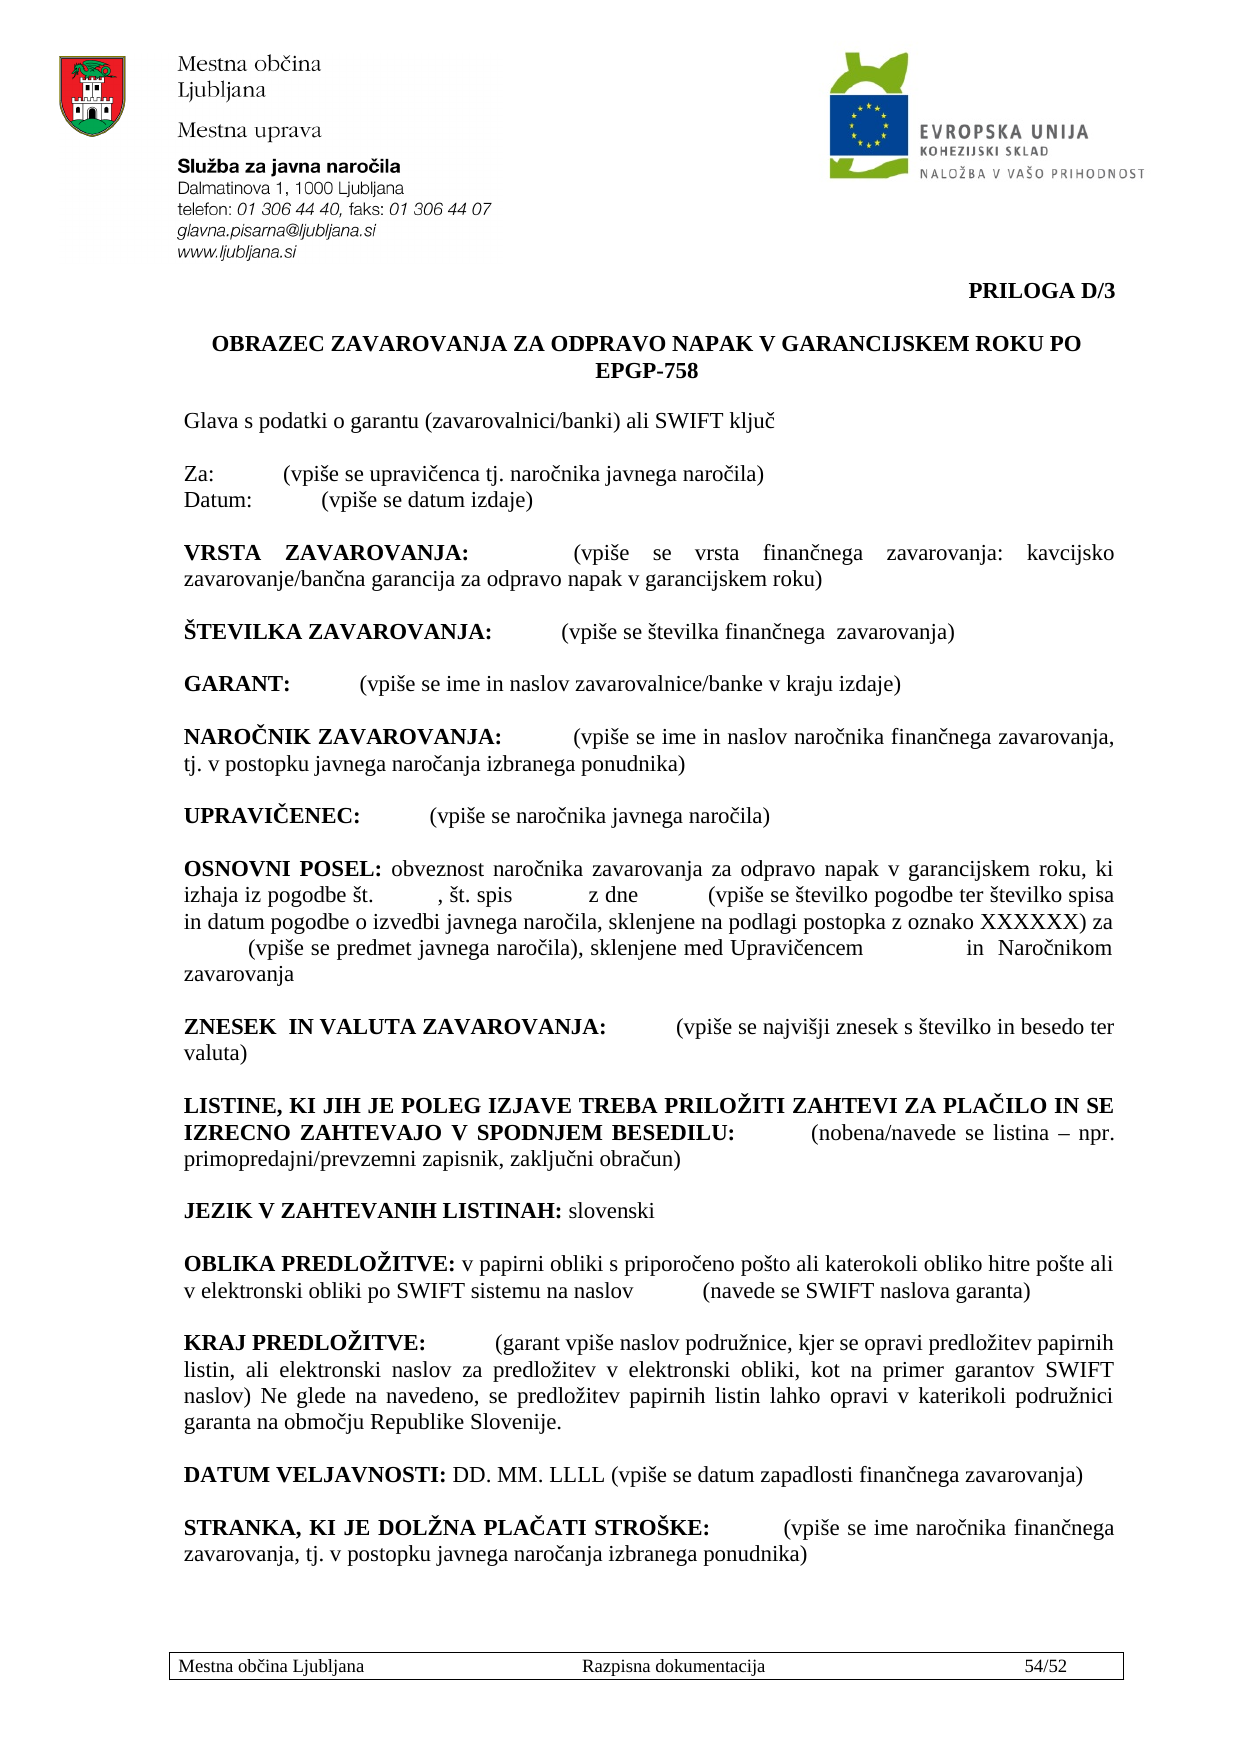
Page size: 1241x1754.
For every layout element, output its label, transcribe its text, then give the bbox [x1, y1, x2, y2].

text VRSTA ZAVAROVANJA: (vpiše se vrsta finančnega zavarovanja: kavcijsko zavarovanje/bančna garancija za odpravo napak v garancijskem roku) [184, 539, 1115, 591]
text OBLIKA PREDLOŽITVE: v papirni obliki s priporočeno pošto ali katerokoli obliko hitre pošte ali v elektronski obliki po SWIFT sistemu na naslov (navede se SWIFT naslova garanta) [184, 1250, 1115, 1303]
picture [748, 0, 1188, 222]
text KRAJ PREDLOŽITVE: (garant vpiše naslov podružnice, kjer se opravi predložitev papirnih listin, ali elektronski naslov za predložitev v elektronski obliki, kot na primer garantov SWIFT naslov) Ne glede na navedeno, se predložitev papirnih listin lahko opravi v katerikoli podružnici garanta na območju Republike Slovenije. [184, 1329, 1115, 1435]
text ZNESEK IN VALUTA ZAVAROVANJA: (vpiše se najvišji znesek s številko in besedo ter valuta) [184, 1013, 1115, 1066]
text OSNOVNI POSEL: obveznost naročnika zavarovanja za odpravo napak v garancijskem roku, ki izhaja iz pogodbe št. , št. spis z dne (vpiše se številko pogodbe ter številko spisa in datum pogodbe o izvedbi javnega naročila, sklenjene na podlagi postopka z oznako XXXXXX) za (vpiše se predmet javnega naročila), sklenjene med Upravičencem in Naročnikom zavarovanja [184, 855, 1115, 987]
picture [59, 53, 504, 264]
text Glava s podatki o garantu (zavarovalnici/banki) ali SWIFT ključ [184, 407, 1115, 433]
text OBRAZEC ZAVAROVANJA ZA ODPRAVO NAPAK V GARANCIJSKEM ROKU PO EPGP-758 [178, 330, 1115, 383]
text ŠTEVILKA ZAVAROVANJA: (vpiše se številka finančnega zavarovanja) [184, 618, 1115, 644]
text LISTINE, KI JIH JE POLEG IZJAVE TREBA PRILOŽITI ZAHTEVI ZA PLAČILO IN SE IZRECNO ZAHTEVAJO V SPODNJEM BESEDILU: (nobena/navede se listina – npr. primopredajni/prevzemni zapisnik, zaključni obračun) [184, 1092, 1115, 1171]
text JEZIK V ZAHTEVANIH LISTINAH: slovenski [184, 1198, 1115, 1224]
text DATUM VELJAVNOSTI: DD. MM. LLLL (vpiše se datum zapadlosti finančnega zavarovanja) [184, 1461, 1115, 1487]
text STRANKA, KI JE DOLŽNA PLAČATI STROŠKE: (vpiše se ime naročnika finančnega zavarovanja, tj. v postopku javnega naročanja izbranega ponudnika) [184, 1514, 1115, 1567]
text Za: (vpiše se upravičenca tj. naročnika javnega naročila) [184, 460, 1115, 486]
text PRILOGA D/3 [66, 278, 1115, 304]
text UPRAVIČENEC: (vpiše se naročnika javnega naročila) [184, 802, 1115, 829]
text GARANT: (vpiše se ime in naslov zavarovalnice/banke v kraju izdaje) [184, 671, 1115, 697]
text NAROČNIK ZAVAROVANJA: (vpiše se ime in naslov naročnika finančnega zavarovanja, tj. v postopku javnega naročanja izbranega ponudnika) [184, 723, 1115, 776]
text Datum: (vpiše se datum izdaje) [184, 486, 1115, 512]
